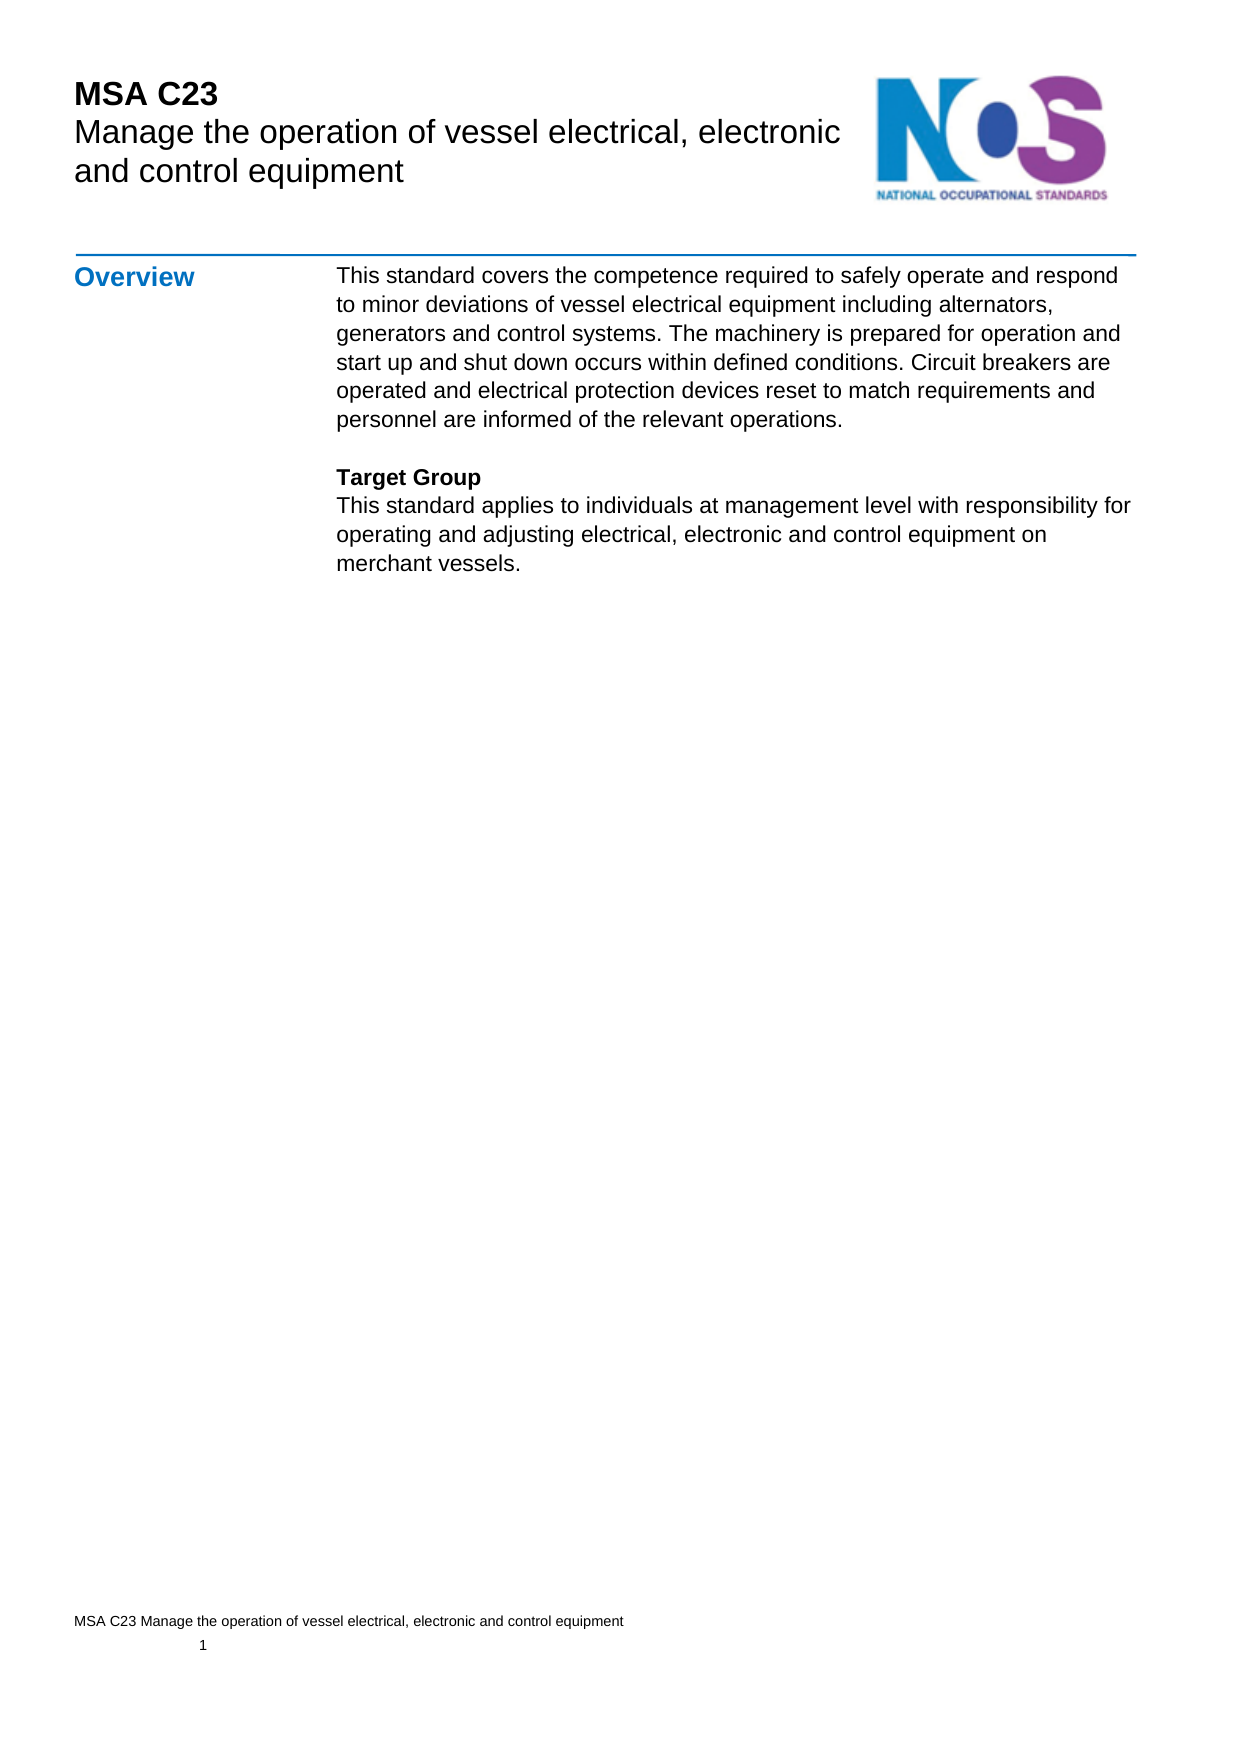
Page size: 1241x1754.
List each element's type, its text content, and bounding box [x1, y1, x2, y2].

table_header This standard covers the competence required to safely operate and respond to minor deviations of vessel electrical equipment including alternators, generators and control systems. The machinery is prepared for operation and start up and shut down occurs within defined conditions. Circuit breakers are operated and electrical protection devices reset to match requirements and personnel are informed of the relevant operations. Target Group This standard applies to individuals at management level with responsibility for operating and adjusting electrical, electronic and control equipment on merchant vessels. [325, 261, 1155, 635]
picture [872, 73, 1118, 209]
table_header [63, 261, 325, 635]
